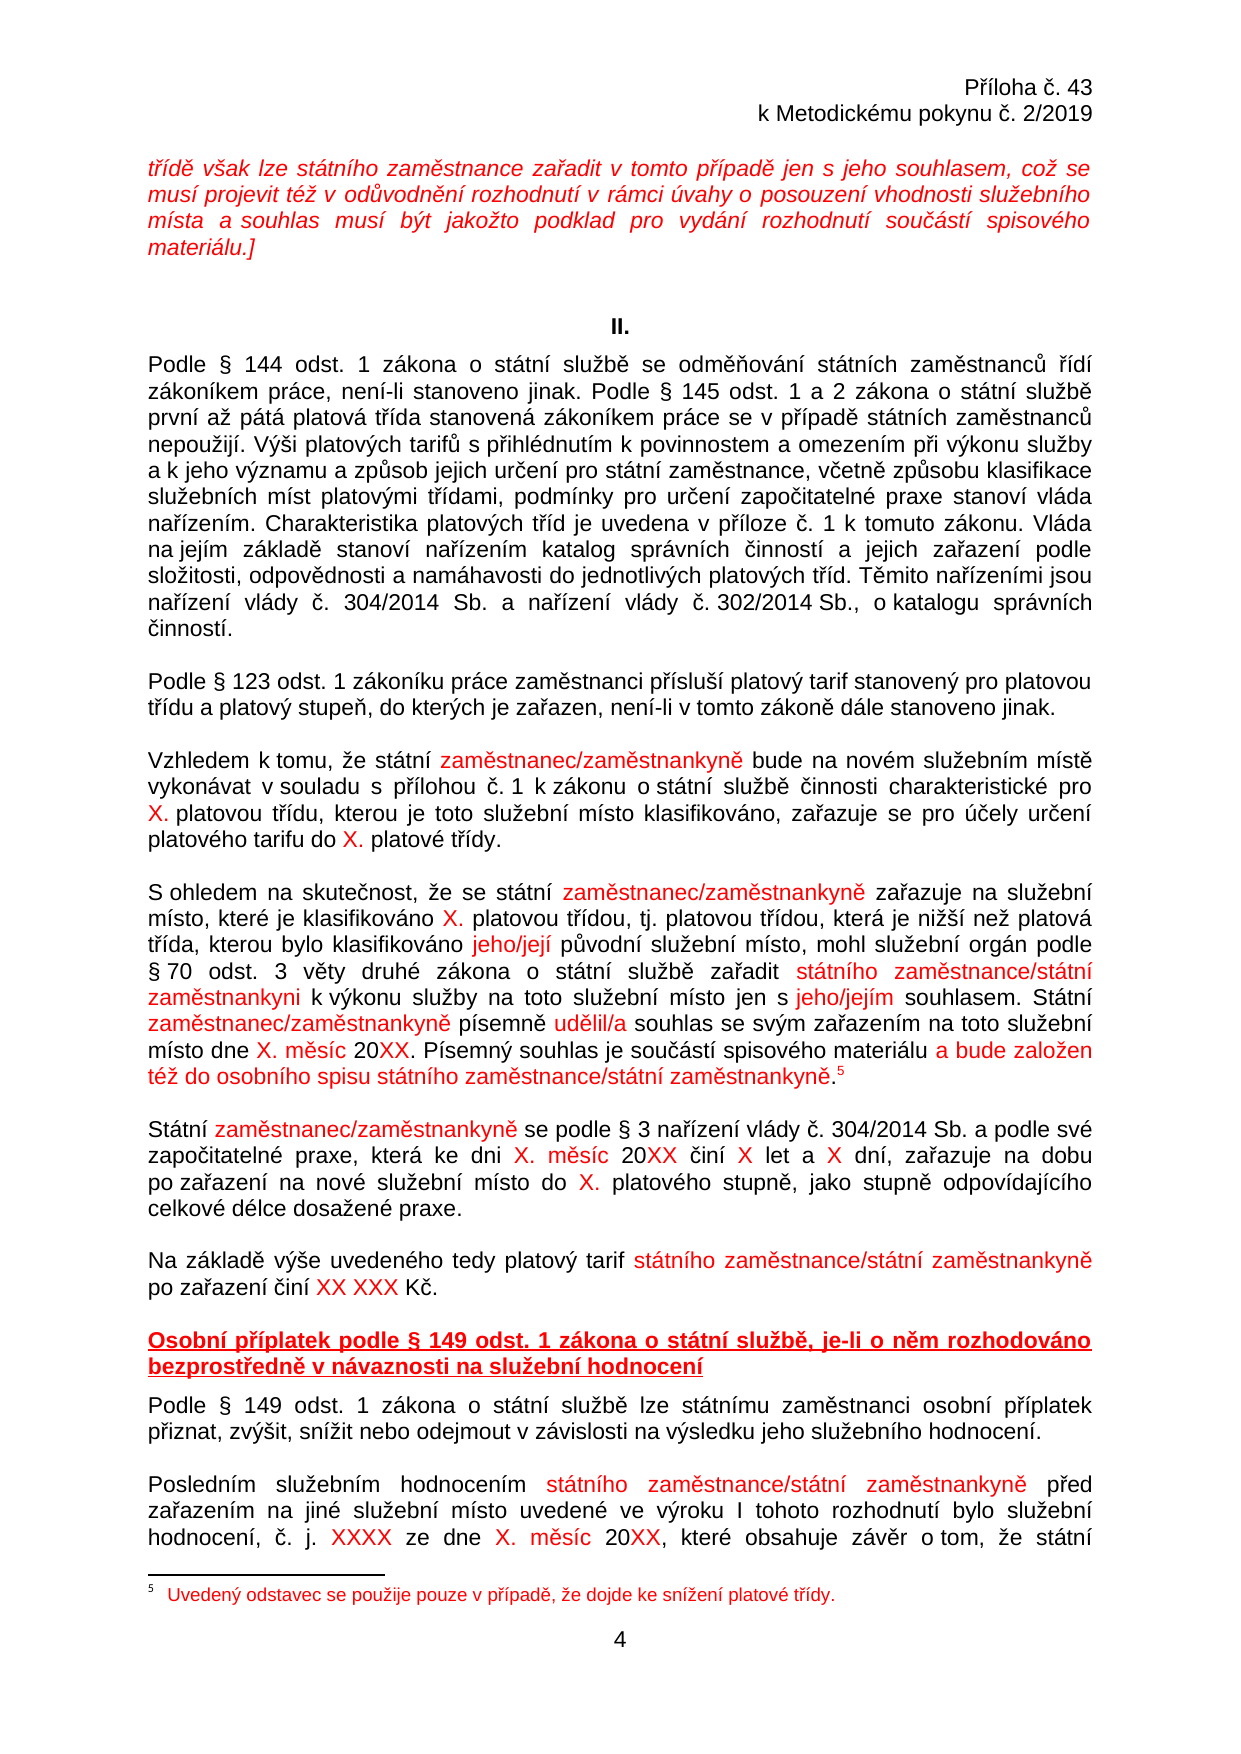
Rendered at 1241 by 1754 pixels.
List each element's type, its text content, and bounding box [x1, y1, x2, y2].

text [148, 1471, 1093, 1550]
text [148, 154, 1093, 260]
text Podle § 149 odst. 1 zákona o státní službě lze státnímu zaměstnanci osobní příplatek přiznat, zvýšit, snížit nebo odejmout v závislosti na výsledku jeho služebního hodnocení. [148, 1392, 1093, 1444]
text Vzhledem k tomu, že státní zaměstnanec/zaměstnankyně bude na novém služebním místě vykonávat v souladu s přílohou č. 1 k zákonu o státní službě činnosti charakteristické pro X. platovou třídu, kterou je toto služební místo klasifikováno, zařazuje se pro účely určení platového tarifu do X. platové třídy. [148, 747, 1093, 852]
text S ohledem na skutečnost, že se státní zaměstnanec/zaměstnankyně zařazuje na služební místo, které je klasifikováno X. platovou třídou, tj. platovou třídou, která je nižší než platová třída, kterou bylo klasifikováno jeho/její původní služební místo, mohl služební orgán podle § 70 odst. 3 věty druhé zákona o státní službě zařadit státního zaměstnance/státní zaměstnankyni k výkonu služby na toto služební místo jen s jeho/jejím souhlasem. Státní zaměstnanec/zaměstnankyně písemně udělil/a souhlas se svým zařazením na toto služební místo dne X. měsíc 20XX. Písemný souhlas je součástí spisového materiálu a bude založen též do osobního spisu státního zaměstnance/státní zaměstnankyně. [148, 878, 1093, 1089]
text Osobní příplatek podle § 149 odst. 1 zákona o státní službě, je-li o něm rozhodováno bezprostředně v návaznosti na služební hodnocení [148, 1327, 1093, 1379]
text Státní zaměstnanec/zaměstnankyně se podle § 3 nařízení vlády č. 304/2014 Sb. a podle své započitatelné praxe, která ke dni X. měsíc 20XX činí X let a X dní, zařazuje na dobu po zařazení na nové služební místo do X. platového stupně, jako stupně odpovídajícího celkové délce dosažené praxe. [148, 1116, 1093, 1221]
text Na základě výše uvedeného tedy platový tarif státního zaměstnance/státní zaměstnankyně po zařazení činí XX XXX Kč. [148, 1247, 1093, 1300]
text Podle § 144 odst. 1 zákona o státní službě se odměňování státních zaměstnanců řídí zákoníkem práce, není-li stanoveno jinak. Podle § 145 odst. 1 a 2 zákona o státní službě první až pátá platová třída stanovená zákoníkem práce se v případě státních zaměstnanců nepoužijí. Výši platových tarifů s přihlédnutím k povinnostem a omezením při výkonu služby a k jeho významu a způsob jejich určení pro státní zaměstnance, včetně způsobu klasifikace služebních míst platovými třídami, podmínky pro určení započitatelné praxe stanoví vláda nařízením. Charakteristika platových tříd je uvedena v příloze č. 1 k tomuto zákonu. Vláda na jejím základě stanoví nařízením katalog správních činností a jejich zařazení podle složitosti, odpovědnosti a namáhavosti do jednotlivých platových tříd. Těmito nařízeními jsou nařízení vlády č. 304/2014 Sb. a nařízení vlády č. 302/2014 Sb., o katalogu správních činností. [148, 351, 1093, 641]
text II. [148, 313, 1093, 339]
text Podle § 123 odst. 1 zákoníku práce zaměstnanci přísluší platový tarif stanovený pro platovou třídu a platový stupeň, do kterých je zařazen, není-li v tomto zákoně dále stanoveno jinak. [148, 668, 1093, 720]
